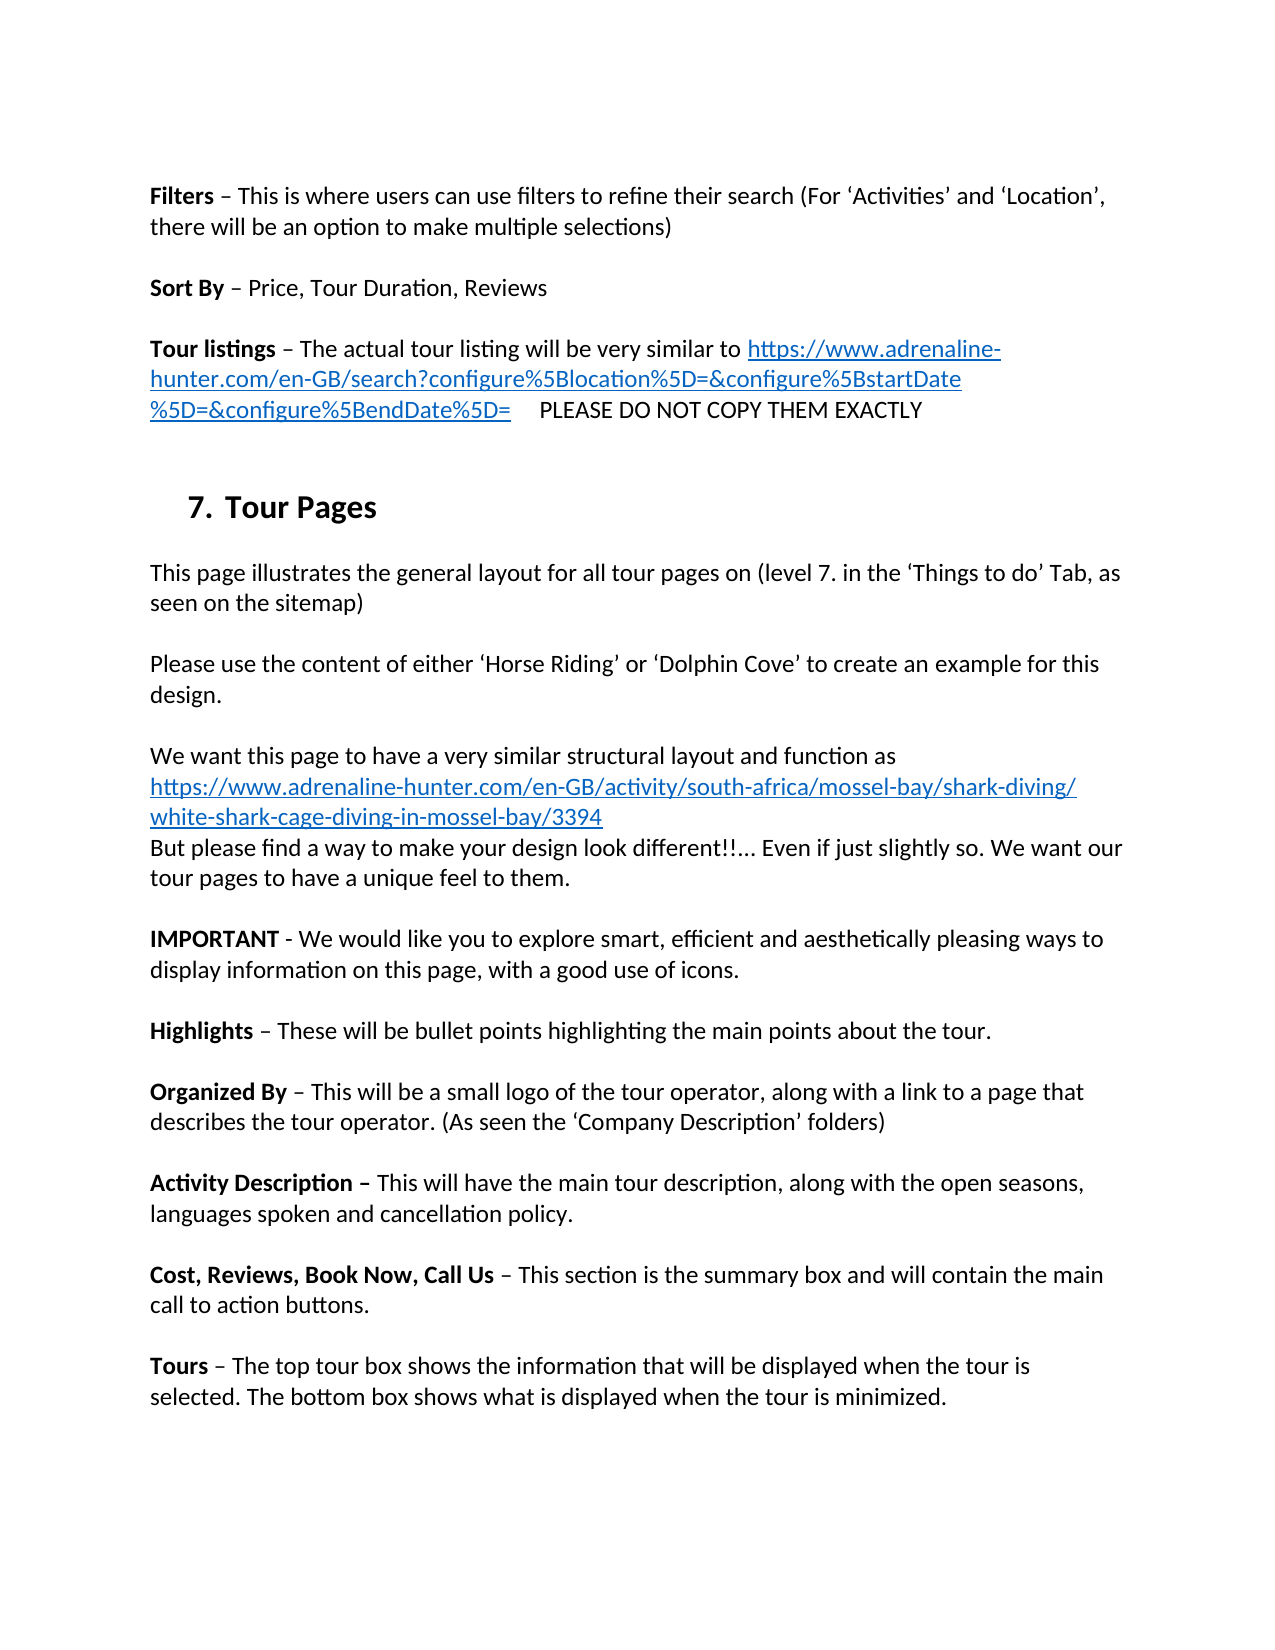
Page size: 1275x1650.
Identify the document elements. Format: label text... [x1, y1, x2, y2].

text But please find a way to make your design look different!!... Even if just slightly so. We want our tour pages to have a unique feel to them. [150, 832, 1125, 893]
text Highlights – These will be bullet points highlighting the main points about the tour. [150, 1015, 1125, 1045]
text IMPORTANT - We would like you to explore smart, efficient and aesthetically pleasing ways to display information on this page, with a good use of icons. [150, 923, 1125, 984]
text Cost, Reviews, Book Now, Call Us – This section is the summary box and will contain the main call to action buttons. [150, 1259, 1125, 1320]
text Filters – This is where users can use filters to refine their search (For ‘Activities’ and ‘Location’, there will be an option to make multiple selections) [150, 181, 1125, 242]
text Tour listings – The actual tour listing will be very similar to https://www.adrenaline-hunter.com/en-GB/search?configure%5Blocation%5D=&configure%5BstartDate%5D=&configure%5BendDate%5D= PLEASE DO NOT COPY THEM EXACTLY [150, 333, 1125, 425]
text This page illustrates the general layout for all tour pages on (level 7. in the ‘Things to do’ Tab, as seen on the sitemap) [150, 557, 1125, 618]
text Activity Description – This will have the main tour description, along with the open seasons, languages spoken and cancellation policy. [150, 1167, 1125, 1228]
text Sort By – Price, Tour Duration, Reviews [150, 272, 1125, 303]
text Tours – The top tour box shows the information that will be displayed when the tour is selected. The bottom box shows what is displayed when the tour is minimized. [150, 1351, 1125, 1412]
list Tour Pages [187, 486, 1125, 526]
text Please use the content of either ‘Horse Riding’ or ‘Dolphin Cove’ to create an example for this design. [150, 648, 1125, 709]
text Organized By – This will be a small logo of the tour operator, along with a link to a page that describes the tour operator. (As seen the ‘Company Description’ folders) [150, 1076, 1125, 1137]
text We want this page to have a very similar structural layout and function as https://www.adrenaline-hunter.com/en-GB/activity/south-africa/mossel-bay/shark-diving/white-shark-cage-diving-in-mossel-bay/3394 [150, 740, 1125, 832]
